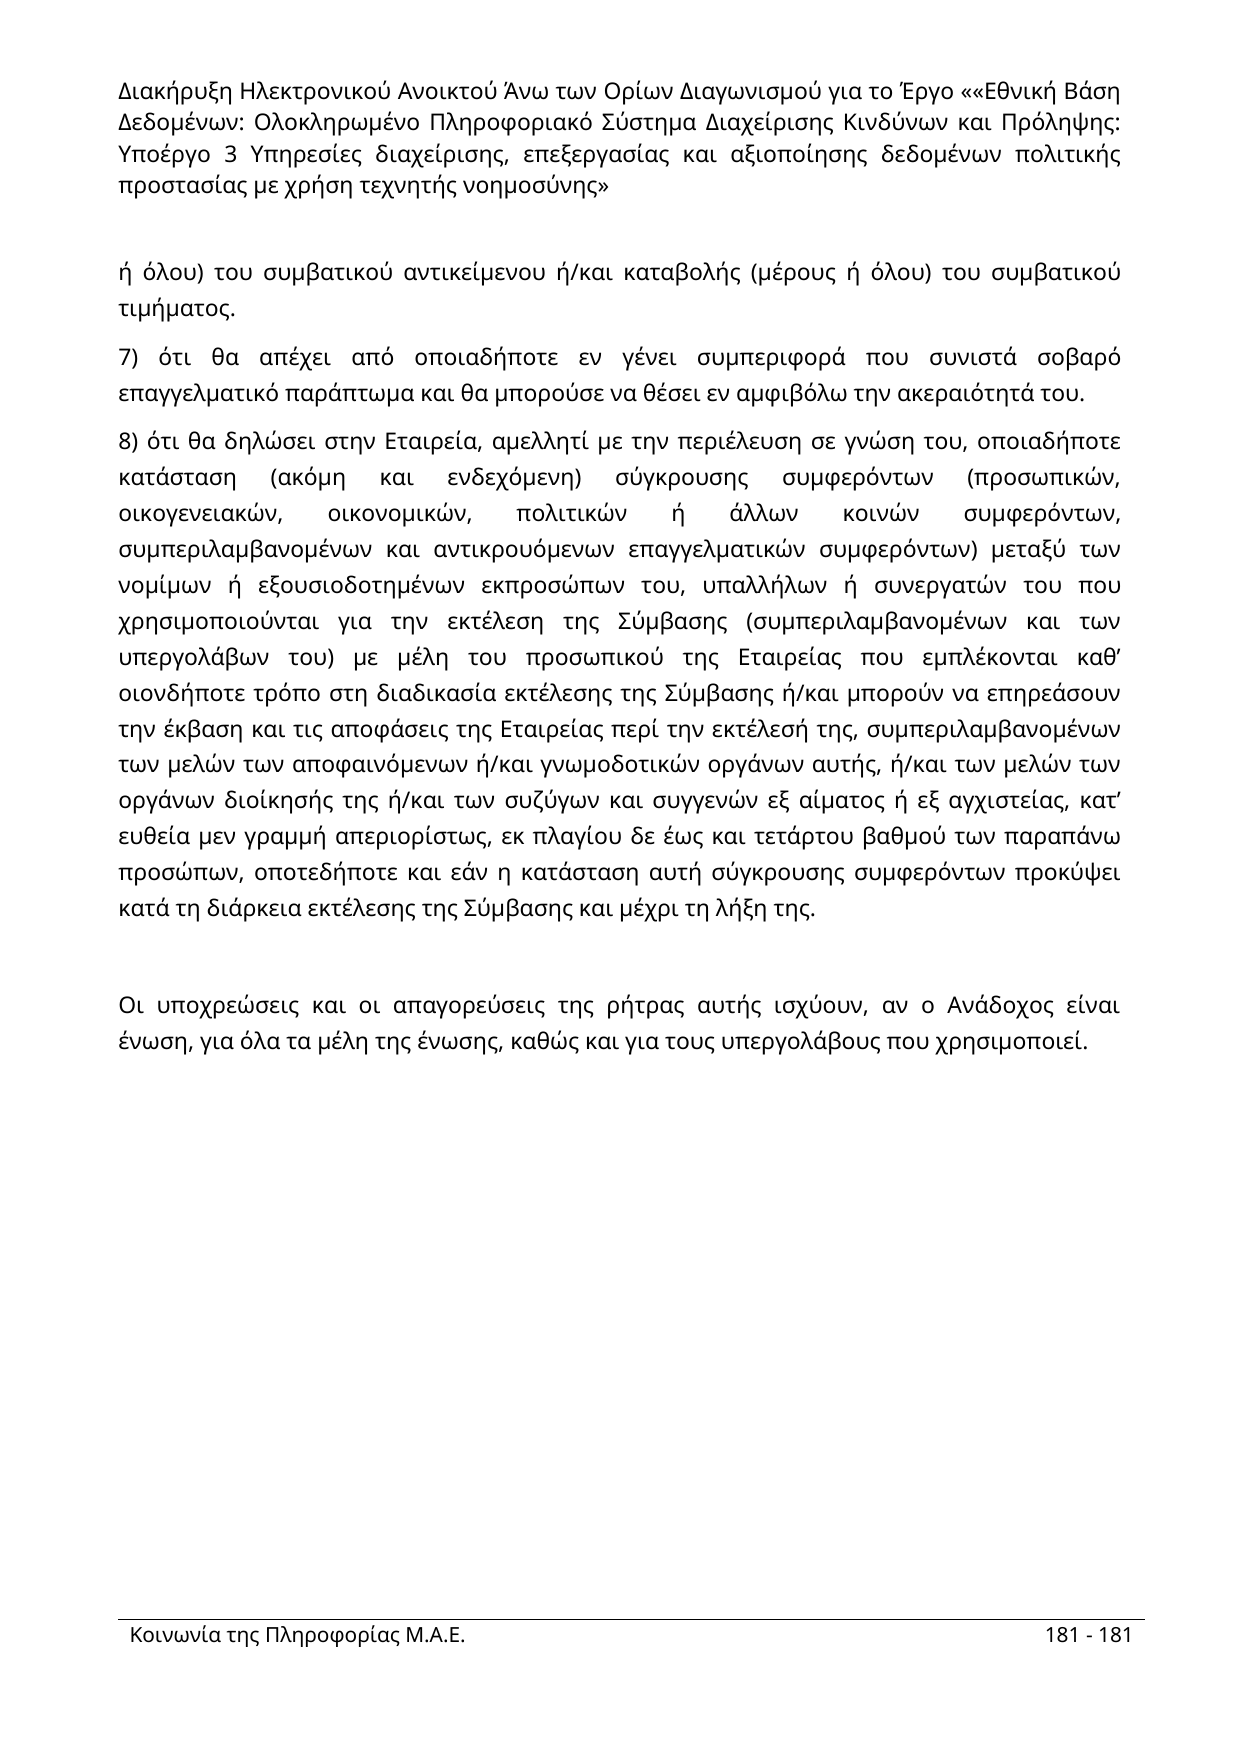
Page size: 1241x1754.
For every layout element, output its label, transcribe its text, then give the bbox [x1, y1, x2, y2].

text 8) ότι θα δηλώσει στην Εταιρεία, αμελλητί με την περιέλευση σε γνώση του, οποιαδήποτε κατάσταση (ακόμη και ενδεχόμενη) σύγκρουσης συμφερόντων (προσωπικών, οικογενειακών, οικονομικών, πολιτικών ή άλλων κοινών συμφερόντων, συμπεριλαμβανομένων και αντικρουόμενων επαγγελματικών συμφερόντων) μεταξύ των νομίμων ή εξουσιοδοτημένων εκπροσώπων του, υπαλλήλων ή συνεργατών του που χρησιμοποιούνται για την εκτέλεση της Σύμβασης (συμπεριλαμβανομένων και των υπεργολάβων του) με μέλη του προσωπικού της Εταιρείας που εμπλέκονται καθ’ οιονδήποτε τρόπο στη διαδικασία εκτέλεσης της Σύμβασης ή/και μπορούν να επηρεάσουν την έκβαση και τις αποφάσεις της Εταιρείας περί την εκτέλεσή της, συμπεριλαμβανομένων των μελών των αποφαινόμενων ή/και γνωμοδοτικών οργάνων αυτής, ή/και των μελών των οργάνων διοίκησής της ή/και των συζύγων και συγγενών εξ αίματος ή εξ αγχιστείας, κατ’ ευθεία μεν γραμμή απεριορίστως, εκ πλαγίου δε έως και τετάρτου βαθμού των παραπάνω προσώπων, οποτεδήποτε και εάν η κατάσταση αυτή σύγκρουσης συμφερόντων προκύψει κατά τη διάρκεια εκτέλεσης της Σύμβασης και μέχρι τη λήξη της. [118, 425, 1122, 923]
text 7) ότι θα απέχει από οποιαδήποτε εν γένει συμπεριφορά που συνιστά σοβαρό επαγγελματικό παράπτωμα και θα μπορούσε να θέσει εν αμφιβόλω την ακεραιότητά του. [118, 341, 1122, 408]
text Οι υποχρεώσεις και οι απαγορεύσεις της ρήτρας αυτής ισχύουν, αν ο Ανάδοχος είναι ένωση, για όλα τα μέλη της ένωσης, καθώς και για τους υπεργολάβους που χρησιμοποιεί. [118, 989, 1122, 1056]
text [118, 256, 1122, 323]
